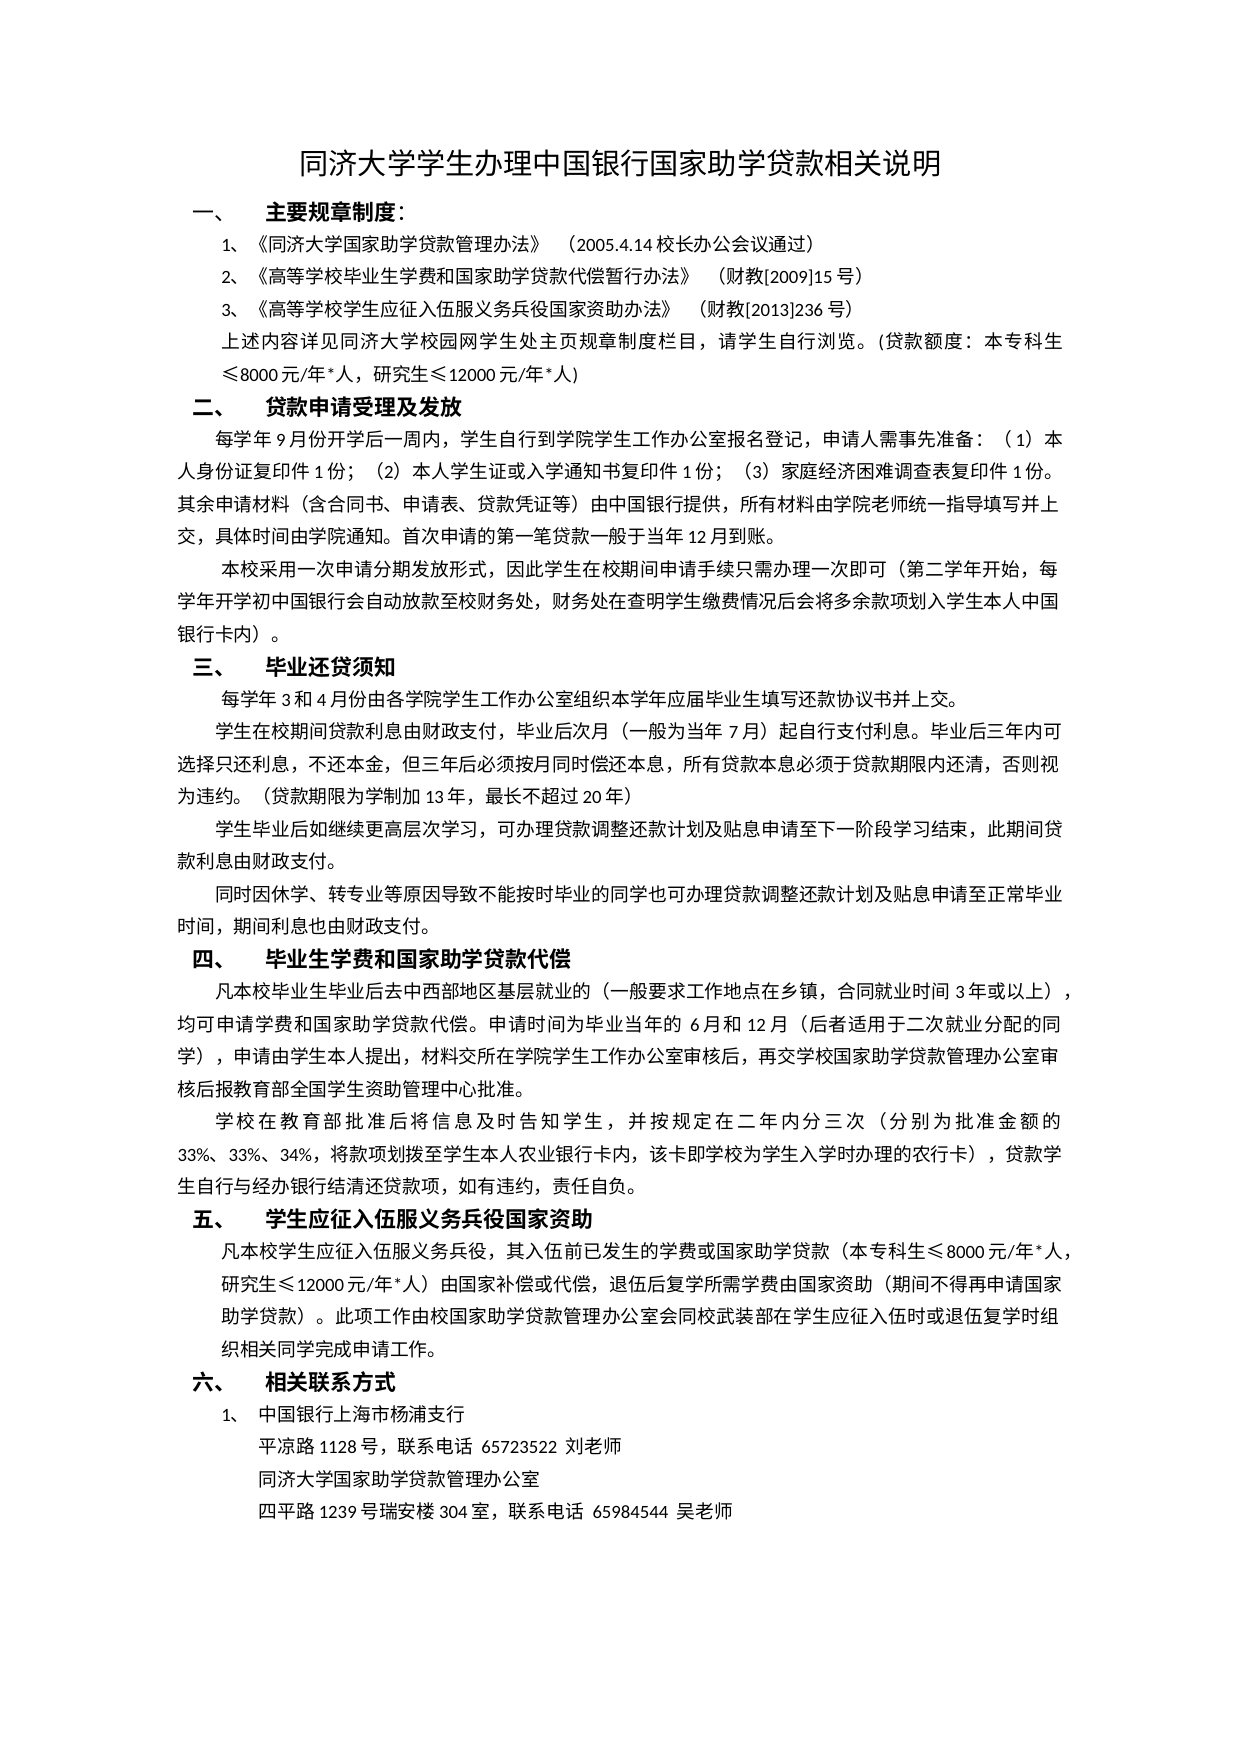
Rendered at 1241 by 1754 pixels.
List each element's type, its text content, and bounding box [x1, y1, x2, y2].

text 学校在教育部批准后将信息及时告知学生，并按规定在二年内分三次（分别为批准金额的33%、33%、34%，将款项划拨至学生本人农业银行卡内，该卡即学校为学生入学时办理的农行卡），贷款学生自行与经办银行结清还贷款项，如有违约，责任自负。 [177, 1104, 1063, 1202]
text 上述内容详见同济大学校园网学生处主页规章制度栏目，请学生自行浏览。(贷款额度：本专科生≤8000元/年*人，研究生≤12000元/年*人) [221, 324, 1063, 389]
list 贷款申请受理及发放 [192, 389, 1063, 422]
text 2、《高等学校毕业生学费和国家助学贷款代偿暂行办法》 （财教[2009]15号） [221, 259, 1063, 292]
text 同济大学学生办理中国银行国家助学贷款相关说明 [177, 129, 1063, 194]
text 同时因休学、转专业等原因导致不能按时毕业的同学也可办理贷款调整还款计划及贴息申请至正常毕业时间，期间利息也由财政支付。 [177, 877, 1063, 942]
list 中国银行上海市杨浦支行 [221, 1397, 1063, 1429]
text 学生毕业后如继续更高层次学习，可办理贷款调整还款计划及贴息申请至下一阶段学习结束，此期间贷款利息由财政支付。 [177, 812, 1063, 877]
list 毕业生学费和国家助学贷款代偿 [192, 942, 1063, 974]
list 同济大学国家助学贷款管理办公室 [258, 1462, 1063, 1494]
text 每学年9月份开学后一周内，学生自行到学院学生工作办公室报名登记，申请人需事先准备：（1）本人身份证复印件1份；（2）本人学生证或入学通知书复印件1份；（3）家庭经济困难调查表复印件1份。其余申请材料（含合同书、申请表、贷款凭证等）由中国银行提供，所有材料由学院老师统一指导填写并上交，具体时间由学院通知。首次申请的第一笔贷款一般于当年12月到账。 [177, 422, 1063, 552]
text 3、《高等学校学生应征入伍服义务兵役国家资助办法》 （财教[2013]236号） [221, 292, 1063, 324]
text 1、《同济大学国家助学贷款管理办法》 （2005.4.14校长办公会议通过） [221, 227, 1063, 259]
list 四平路1239号瑞安楼304室，联系电话 65984544 吴老师 [258, 1494, 1063, 1527]
list 平凉路1128号，联系电话 65723522 刘老师 [258, 1429, 1063, 1462]
list 学生应征入伍服义务兵役国家资助 [192, 1202, 1063, 1234]
text 每学年3和4月份由各学院学生工作办公室组织本学年应届毕业生填写还款协议书并上交。 [221, 682, 1063, 714]
text 凡本校毕业生毕业后去中西部地区基层就业的（一般要求工作地点在乡镇，合同就业时间3年或以上），均可申请学费和国家助学贷款代偿。申请时间为毕业当年的6月和12月（后者适用于二次就业分配的同学），申请由学生本人提出，材料交所在学院学生工作办公室审核后，再交学校国家助学贷款管理办公室审核后报教育部全国学生资助管理中心批准。 [177, 974, 1063, 1104]
list 主要规章制度： [192, 194, 1063, 227]
text 学生在校期间贷款利息由财政支付，毕业后次月（一般为当年7月）起自行支付利息。毕业后三年内可选择只还利息，不还本金，但三年后必须按月同时偿还本息，所有贷款本息必须于贷款期限内还清，否则视为违约。（贷款期限为学制加13年，最长不超过20年） [177, 714, 1063, 812]
text 本校采用一次申请分期发放形式，因此学生在校期间申请手续只需办理一次即可（第二学年开始，每学年开学初中国银行会自动放款至校财务处，财务处在查明学生缴费情况后会将多余款项划入学生本人中国银行卡内）。 [177, 552, 1063, 649]
list 相关联系方式 [192, 1364, 1063, 1397]
list 毕业还贷须知 [192, 649, 1063, 682]
text 凡本校学生应征入伍服义务兵役，其入伍前已发生的学费或国家助学贷款（本专科生≤8000元/年*人，研究生≤12000元/年*人）由国家补偿或代偿，退伍后复学所需学费由国家资助（期间不得再申请国家助学贷款）。此项工作由校国家助学贷款管理办公室会同校武装部在学生应征入伍时或退伍复学时组织相关同学完成申请工作。 [221, 1234, 1063, 1364]
